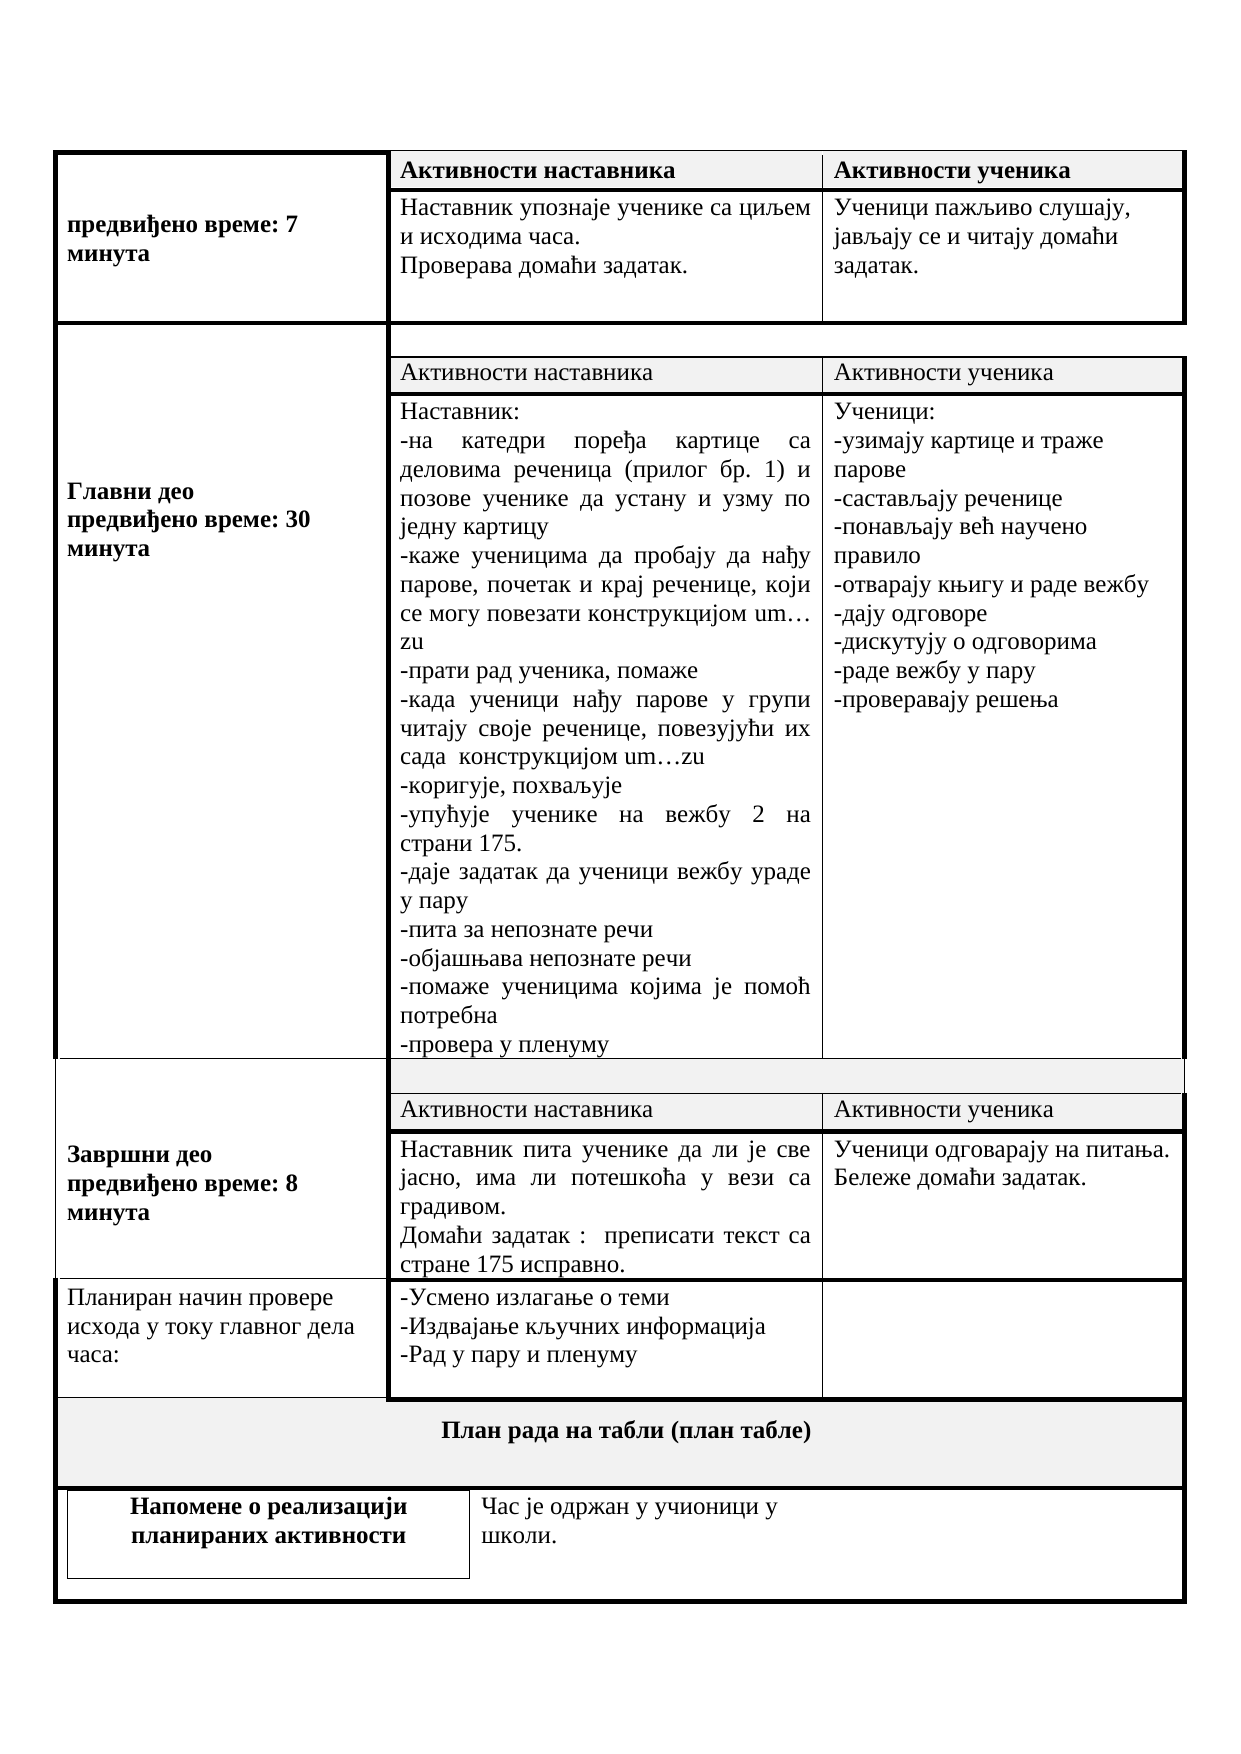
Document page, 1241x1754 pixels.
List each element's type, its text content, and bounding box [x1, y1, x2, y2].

table_cell Активности ученика [823, 151, 1182, 187]
table_cell [391, 1058, 1184, 1093]
table_cell Планиран начин провере исхода у току главног дела часа: [58, 1278, 386, 1397]
table_cell План рада на табли (план табле) [58, 1398, 1182, 1486]
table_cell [58, 155, 386, 321]
table_cell Наставник: -на катедри поређа картице са деловима реченица (прилог бр. 1) и позове ученике да устану и узму по једну картицу -каже ученицима да пробају да нађу парове, почетак и крај реченице, који се могу повезати конструкцијом um…zu -прати рад ученика, помаже -када ученици нађу парове у групи читају своје реченице, повезујући их сада конструкцијом um…zu -коригује, похваљује -упућује ученике на вежбу 2 на страни 175. -даје задатак да ученици вежбу ураде у пару -пита за непознате речи -објашњава непознате речи -помаже ученицима којима је помоћ потребна -провера у пленуму [391, 396, 822, 1058]
table_cell Наставник пита ученике да ли је све јасно, има ли потешкоћа у вези са градивом. Домаћи задатак : преписати текст са стране 175 исправно. [391, 1134, 822, 1277]
table_cell [823, 1282, 1182, 1397]
table_cell Ученици одговарају на питања. Бележе домаћи задатак. [823, 1134, 1182, 1277]
table_cell Активности наставника [391, 151, 822, 187]
table_cell Активности наставника [391, 1094, 822, 1129]
table_cell Ученици: -узимају картице и траже парове -састављају реченице -понављају већ научено правило -отварају књигу и раде вежбу -дају одговоре -дискутују о одговорима -раде вежбу у пару -проверавају решења [823, 396, 1182, 1058]
table_cell Главни део предвиђено време: 30 минута [58, 325, 386, 1058]
table_cell [58, 1490, 1182, 1599]
table_cell -Усмено излагање о теми -Издвајање кључних информација -Рад у пару и пленуму [391, 1282, 822, 1397]
table_cell Завршни део предвиђено време: 8 минута [56, 1058, 386, 1277]
table_cell Активности ученика [823, 358, 1182, 392]
table_cell Активности ученика [823, 1093, 1182, 1129]
table_cell Активности наставника [391, 358, 822, 392]
table_cell Наставник упознаје ученике са циљем и исходима часа. Проверава домаћи задатак. [391, 192, 822, 321]
table_cell Ученици пажљиво слушају, јављају се и читају домаћи задатак. [823, 192, 1182, 321]
